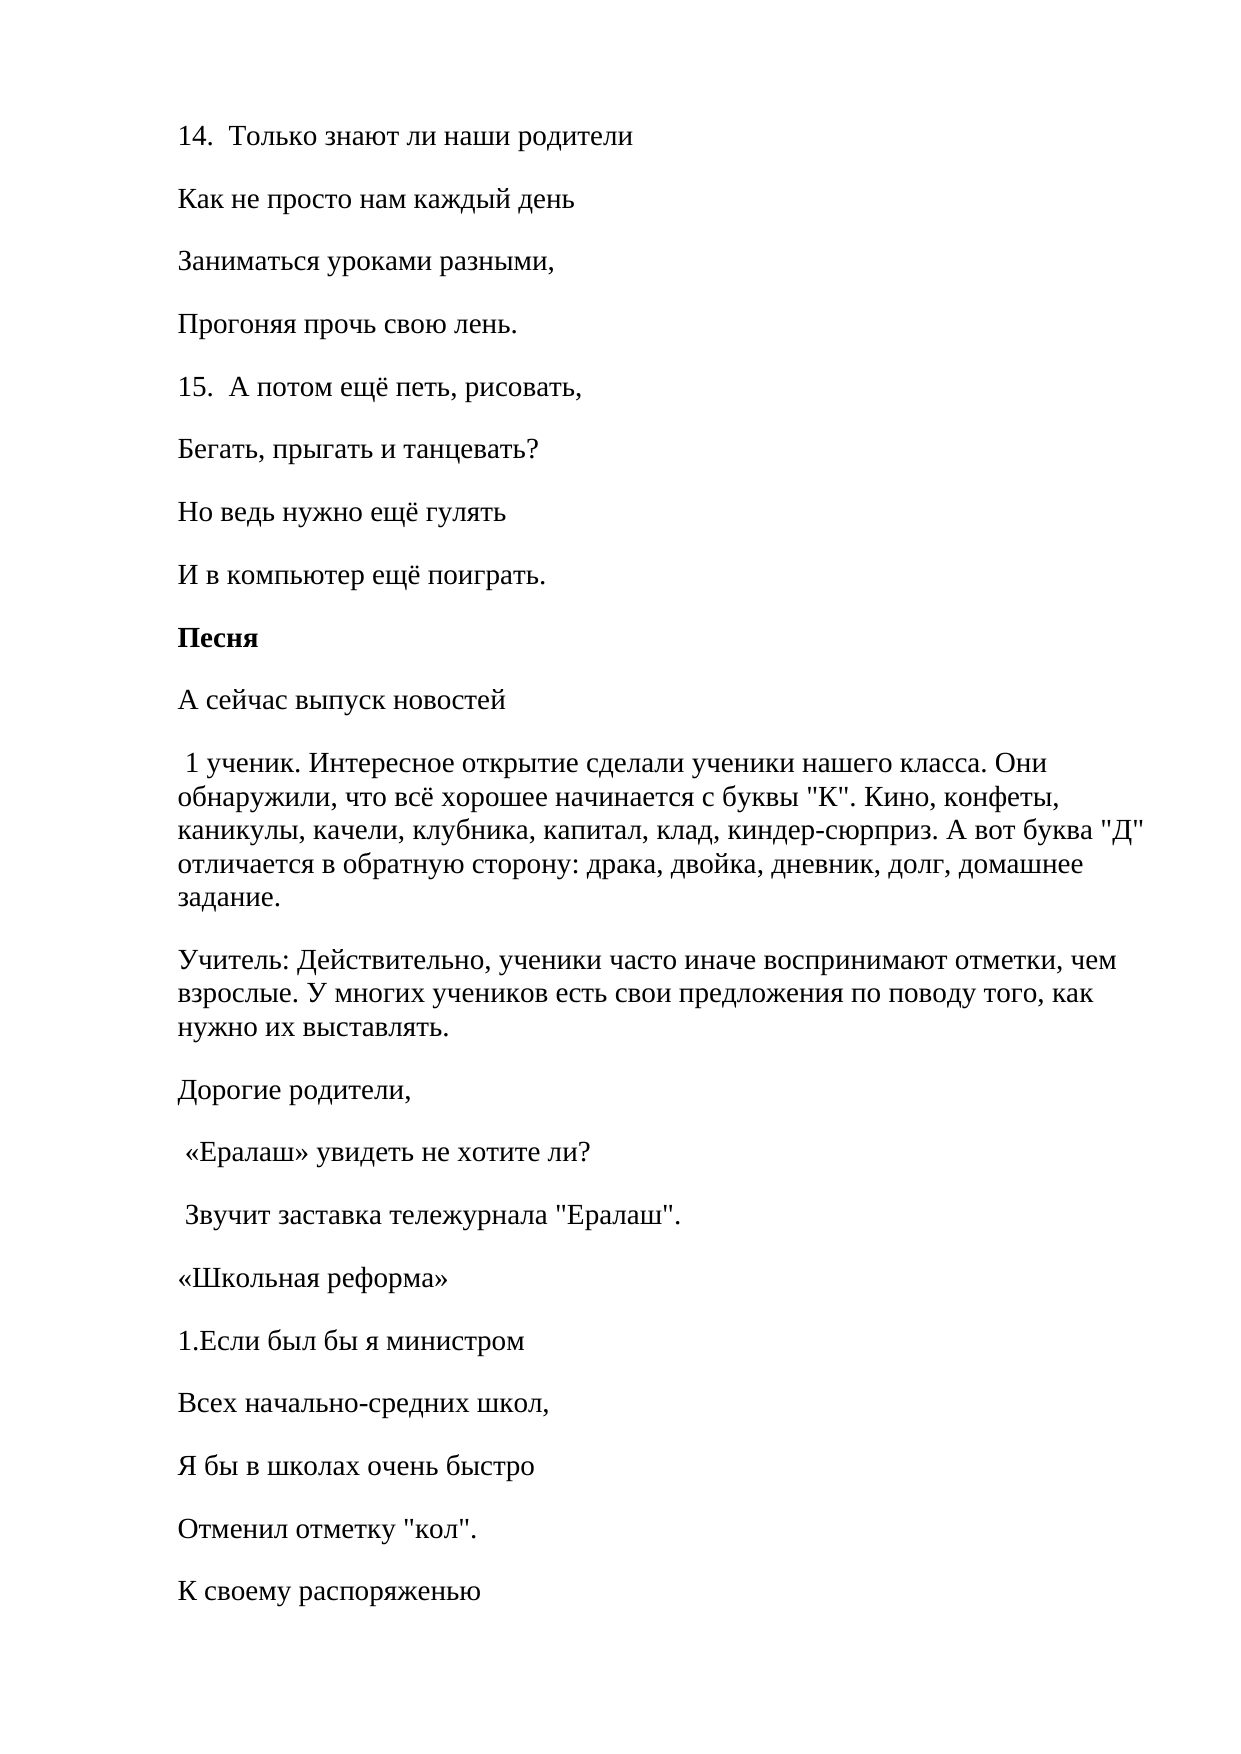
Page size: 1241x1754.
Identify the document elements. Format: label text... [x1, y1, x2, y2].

text 15. А потом ещё петь, рисовать, [177, 369, 1152, 402]
text 1.Если был бы я министром [177, 1323, 1152, 1356]
text Но ведь нужно ещё гулять [177, 494, 1152, 528]
text «Школьная реформа» [177, 1260, 1152, 1293]
text К своему распоряженью [177, 1573, 1152, 1607]
text Прогоняя прочь свою лень. [177, 306, 1152, 340]
text А сейчас выпуск новостей [177, 682, 1152, 716]
text И в компьютер ещё поиграть. [177, 557, 1152, 591]
text Заниматься уроками разными, [177, 243, 1152, 277]
text Звучит заставка тележурнала "Ералаш". [177, 1197, 1152, 1231]
text Песня [177, 620, 1152, 653]
text Бегать, прыгать и танцевать? [177, 432, 1152, 465]
text «Ералаш» увидеть не хотите ли? [177, 1134, 1152, 1168]
text Всех начально-средних школ, [177, 1385, 1152, 1419]
text Отменил отметку "кол". [177, 1511, 1152, 1544]
text Как не просто нам каждый день [177, 181, 1152, 214]
text 14. Только знают ли наши родители [177, 118, 1152, 152]
text Дорогие родители, [177, 1072, 1152, 1105]
text Учитель: Действительно, ученики часто иначе воспринимают отметки, чем взрослые. У многих учеников есть свои предложения по поводу того, как нужно их выставлять. [177, 942, 1152, 1043]
text 1 ученик. Интересное открытие сделали ученики нашего класса. Они обнаружили, что всё хорошее начинается с буквы "К". Кино, конфеты, каникулы, качели, клубника, капитал, клад, киндер-сюрприз. А вот буква "Д" отличается в обратную сторону: драка, двойка, дневник, долг, домашнее задание. [177, 745, 1152, 913]
text Я бы в школах очень быстро [177, 1448, 1152, 1482]
